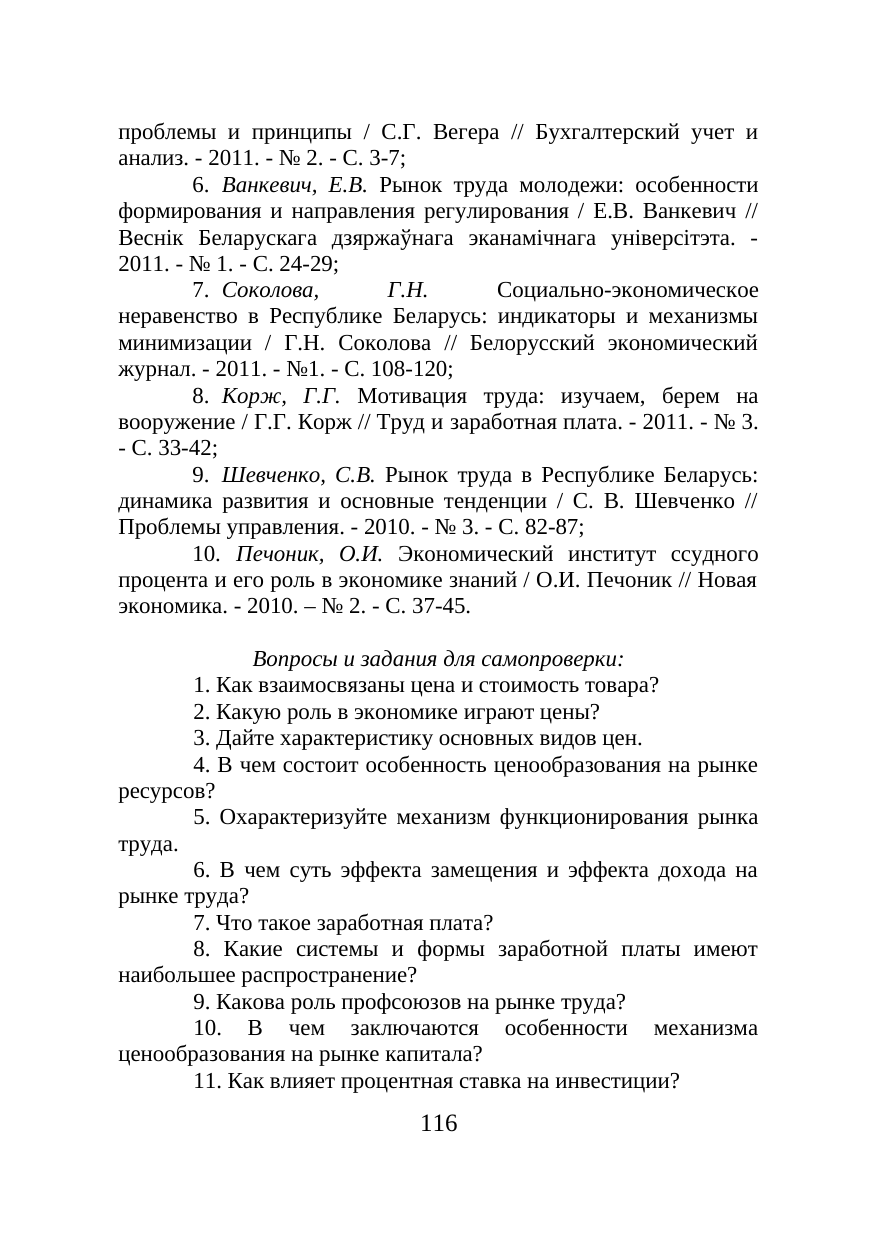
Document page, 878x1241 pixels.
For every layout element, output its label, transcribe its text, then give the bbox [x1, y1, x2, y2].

list Соколова, Г.Н. Социально-экономическое неравенство в Республике Беларусь: индикаторы и механизмы минимизации / Г.Н. Соколова // Белорусский экономический журнал. - 2011. - №1. - С. 108-120; [118, 276, 759, 382]
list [118, 118, 759, 171]
text 5. Охарактеризуйте механизм функционирования рынка труда. [118, 803, 759, 856]
list Печоник, О.И. Экономический институт ссудного процента и его роль в экономике знаний / О.И. Печоник // Новая экономика. - 2010. – № 2. - С. 37-45. [118, 540, 759, 619]
text 11. Как влияет процентная ставка на инвестиции? [118, 1067, 759, 1093]
text 2. Какую роль в экономике играют цены? [118, 698, 759, 724]
list Корж, Г.Г. Мотивация труда: изучаем, берем на вооружение / Г.Г. Корж // Труд и заработная плата. - 2011. - № 3. - С. 33-42; [118, 382, 759, 461]
text 9. Какова роль профсоюзов на рынке труда? [118, 988, 759, 1014]
text 1. Как взаимосвязаны цена и стоимость товара? [118, 672, 759, 698]
text 4. В чем состоит особенность ценообразования на рынке ресурсов? [118, 751, 759, 803]
text 10. В чем заключаются особенности механизма ценообразования на рынке капитала? [118, 1014, 759, 1067]
list Шевченко, С.В. Рынок труда в Республике Беларусь: динамика развития и основные тенденции / С. В. Шевченко // Проблемы управления. - 2010. - № 3. - С. 82-87; [118, 461, 759, 540]
text 6. В чем суть эффекта замещения и эффекта дохода на рынке труда? [118, 856, 759, 909]
text 3. Дайте характеристику основных видов цен. [118, 724, 759, 751]
text 8. Какие системы и формы заработной платы имеют наибольшее распространение? [118, 935, 759, 988]
text Вопросы и задания для самопроверки: [118, 645, 759, 672]
text 7. Что такое заработная плата? [118, 909, 759, 935]
list Ванкевич, Е.В. Рынок труда молодежи: особенности формирования и направления регулирования / Е.В. Ванкевич // Веснік Беларускага дзяржаўнага эканамічнага унiверсiтэта. - 2011. - № 1. - С. 24-29; [118, 171, 759, 276]
